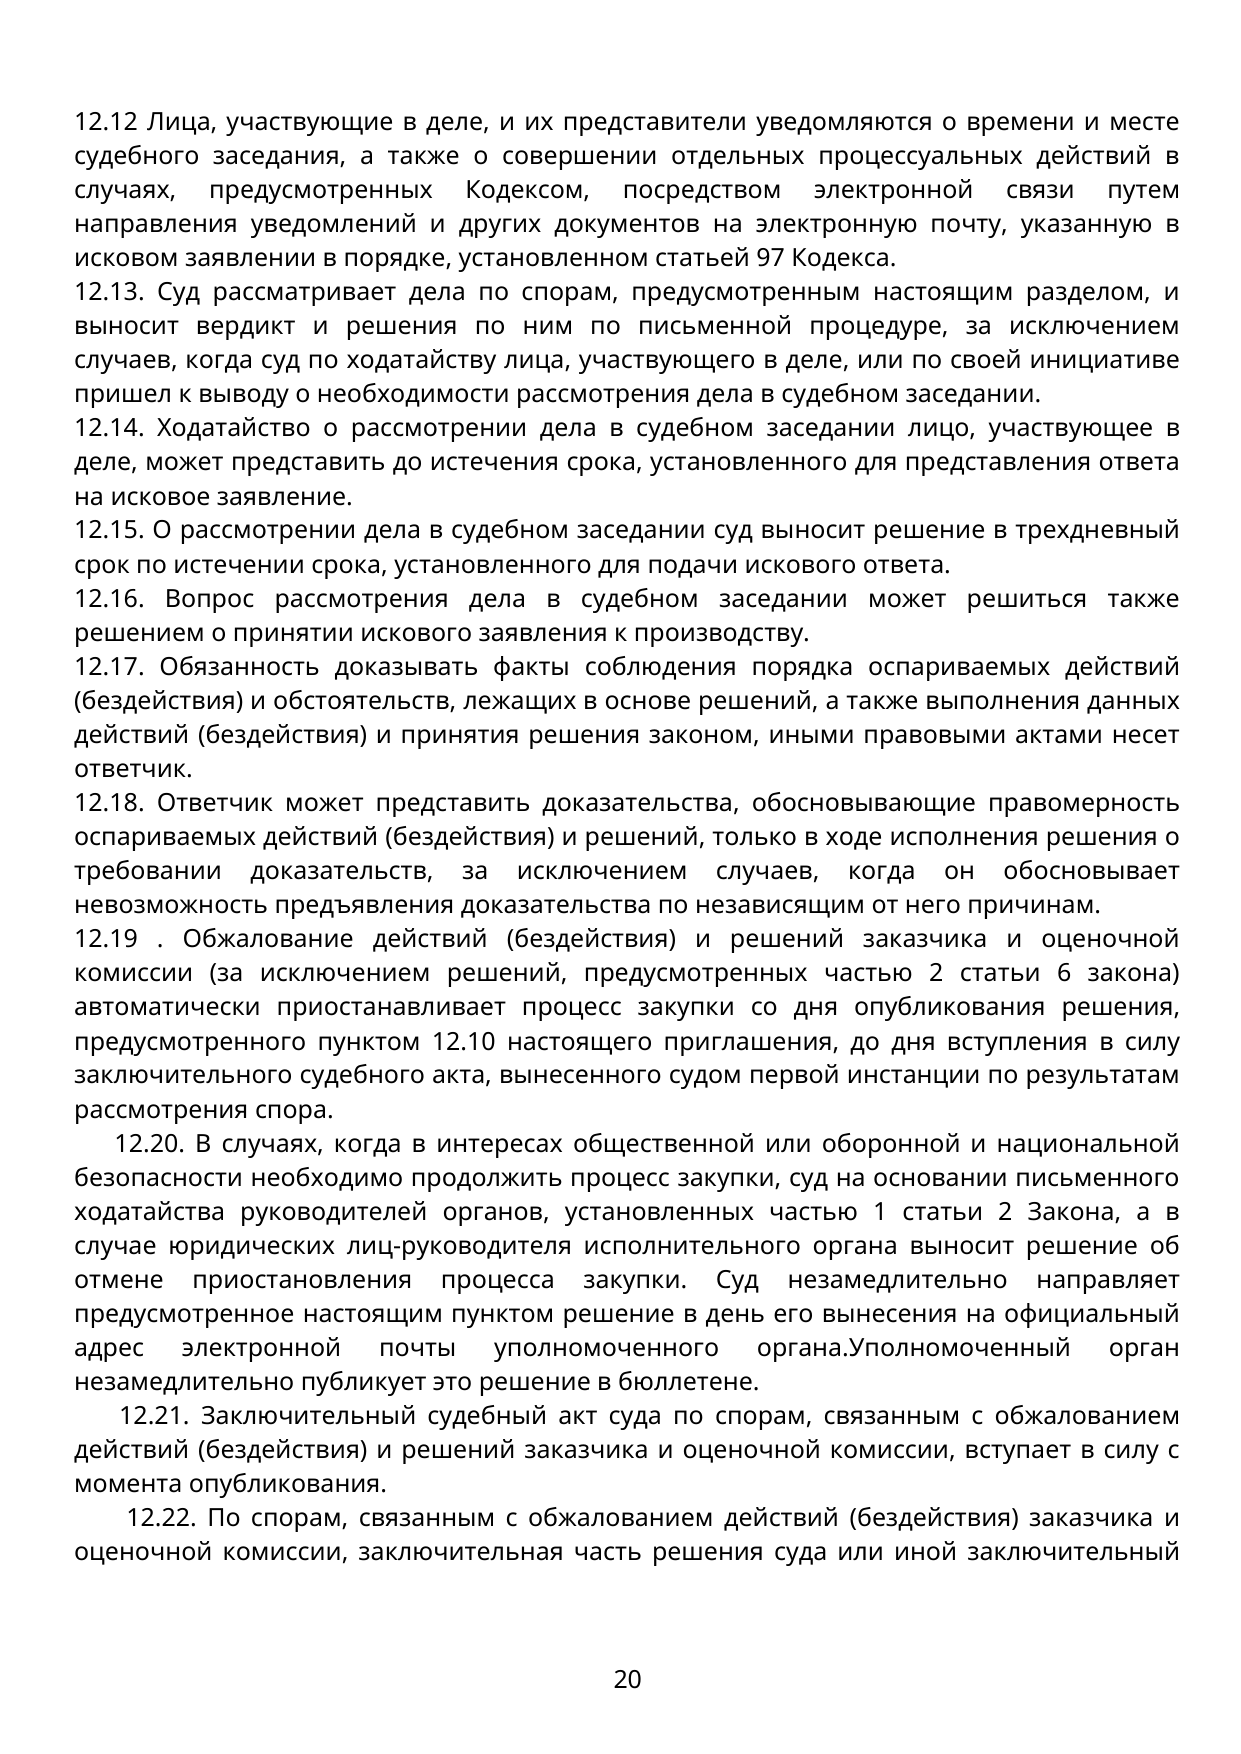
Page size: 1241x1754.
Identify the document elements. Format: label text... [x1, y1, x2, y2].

text 12.16. Вопрос рассмотрения дела в судебном заседании может решиться также решением о принятии искового заявления к производству. [74, 580, 1181, 648]
text 12.13. Суд рассматривает дела по спорам, предусмотренным настоящим разделом, и выносит вердикт и решения по ним по письменной процедуре, за исключением случаев, когда суд по ходатайству лица, участвующего в деле, или по своей инициативе пришел к выводу о необходимости рассмотрения дела в судебном заседании. [74, 274, 1181, 410]
text 12.19 . Обжалование действий (бездействия) и решений заказчика и оценочной комиссии (за исключением решений, предусмотренных частью 2 статьи 6 закона) автоматически приостанавливает процесс закупки со дня опубликования решения, предусмотренного пунктом 12.10 настоящего приглашения, до дня вступления в силу заключительного судебного акта, вынесенного судом первой инстанции по результатам рассмотрения спора. [74, 921, 1181, 1125]
text 12.15. О рассмотрении дела в судебном заседании суд выносит решение в трехдневный срок по истечении срока, установленного для подачи искового ответа. [74, 512, 1181, 580]
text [74, 1500, 1181, 1568]
text 12.18. Ответчик может представить доказательства, обосновывающие правомерность оспариваемых действий (бездействия) и решений, только в ходе исполнения решения о требовании доказательств, за исключением случаев, когда он обосновывает невозможность предъявления доказательства по независящим от него причинам. [74, 785, 1181, 921]
text 12.21. Заключительный судебный акт суда по спорам, связанным с обжалованием действий (бездействия) и решений заказчика и оценочной комиссии, вступает в силу с момента опубликования. [74, 1398, 1181, 1500]
text 12.12 Лица, участвующие в деле, и их представители уведомляются о времени и месте судебного заседания, а также о совершении отдельных процессуальных действий в случаях, предусмотренных Кодексом, посредством электронной связи путем направления уведомлений и других документов на электронную почту, указанную в исковом заявлении в порядке, установленном статьей 97 Кодекса. [74, 103, 1181, 274]
text 12.17. Обязанность доказывать факты соблюдения порядка оспариваемых действий (бездействия) и обстоятельств, лежащих в основе решений, а также выполнения данных действий (бездействия) и принятия решения законом, иными правовыми актами несет ответчик. [74, 648, 1181, 785]
text 12.20. В случаях, когда в интересах общественной или оборонной и национальной безопасности необходимо продолжить процесс закупки, суд на основании письменного ходатайства руководителей органов, установленных частью 1 статьи 2 Закона, а в случае юридических лиц-руководителя исполнительного органа выносит решение об отмене приостановления процесса закупки. Суд незамедлительно направляет предусмотренное настоящим пунктом решение в день его вынесения на официальный адрес электронной почты уполномоченного органа.Уполномоченный орган незамедлительно публикует это решение в бюллетене. [74, 1125, 1181, 1398]
text 12.14. Ходатайство о рассмотрении дела в судебном заседании лицо, участвующее в деле, может представить до истечения срока, установленного для представления ответа на исковое заявление. [74, 410, 1181, 512]
